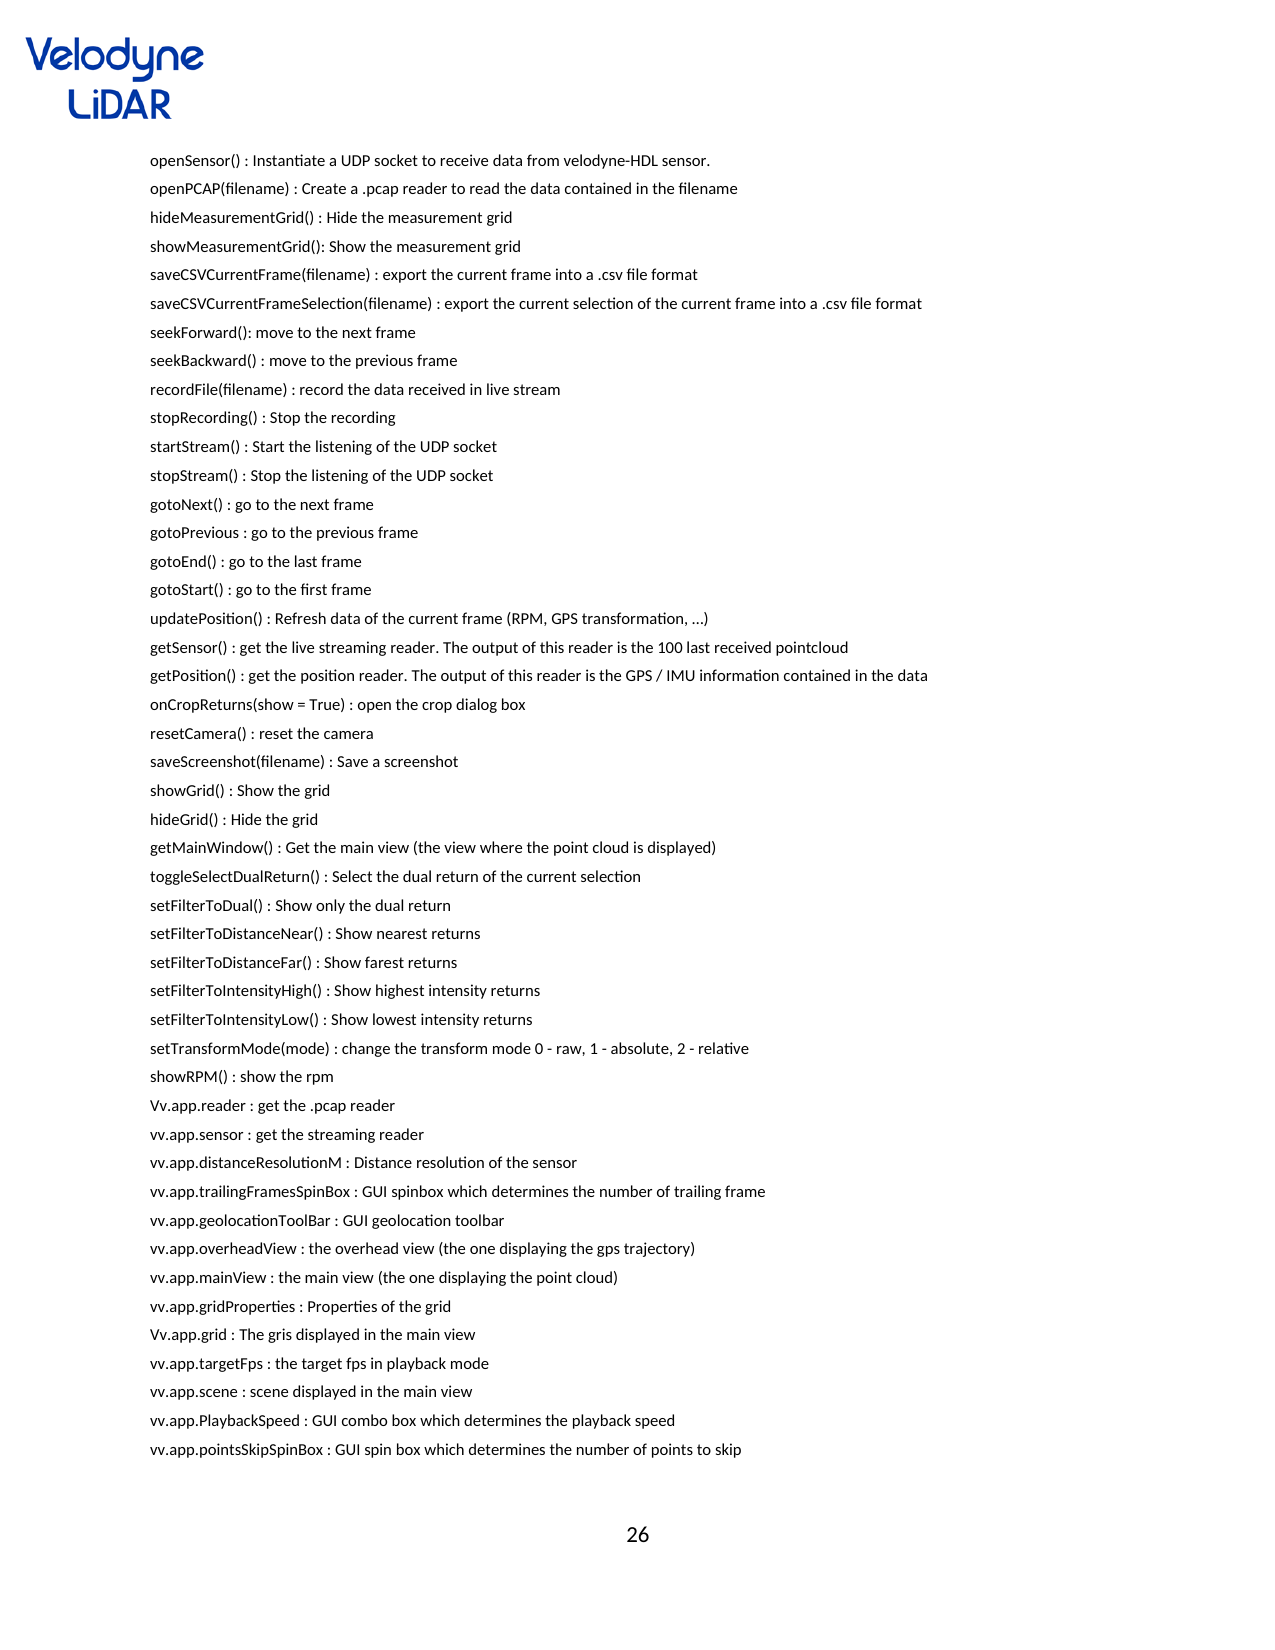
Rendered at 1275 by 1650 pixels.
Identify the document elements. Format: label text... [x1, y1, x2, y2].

text setFilterToIntensityLow() : Show lowest intensity returns [150, 1009, 1125, 1030]
text onCropReturns(show = True) : open the crop dialog box [150, 694, 1125, 714]
text setFilterToIntensityHigh() : Show highest intensity returns [150, 981, 1125, 1001]
text vv.app.geolocationToolBar : GUI geolocation toolbar [150, 1210, 1125, 1230]
text vv.app.trailingFramesSpinBox : GUI spinbox which determines the number of trailing frame [150, 1181, 1125, 1202]
text setFilterToDistanceNear() : Show nearest returns [150, 923, 1125, 944]
text stopStream() : Stop the listening of the UDP socket [150, 465, 1125, 485]
text toggleSelectDualReturn() : Select the dual return of the current selection [150, 866, 1125, 886]
text seekBackward() : move to the previous frame [150, 351, 1125, 371]
text setTransformMode(mode) : change the transform mode 0 - raw, 1 - absolute, 2 - relative [150, 1038, 1125, 1058]
text setFilterToDual() : Show only the dual return [150, 895, 1125, 915]
text showGrid() : Show the grid [150, 780, 1125, 801]
text saveScreenshot(filename) : Save a screenshot [150, 752, 1125, 772]
text openPCAP(filename) : Create a .pcap reader to read the data contained in the filename [150, 179, 1125, 199]
text saveCSVCurrentFrame(filename) : export the current frame into a .csv file format [150, 264, 1125, 285]
text gotoStart() : go to the first frame [150, 580, 1125, 600]
text startStream() : Start the listening of the UDP socket [150, 436, 1125, 457]
picture [25, 37, 204, 119]
text showMeasurementGrid(): Show the measurement grid [150, 236, 1125, 256]
text seekForward(): move to the next frame [150, 322, 1125, 342]
text gotoEnd() : go to the last frame [150, 551, 1125, 571]
text hideMeasurementGrid() : Hide the measurement grid [150, 207, 1125, 228]
text gotoNext() : go to the next frame [150, 494, 1125, 514]
text recordFile(filename) : record the data received in live stream [150, 379, 1125, 399]
text gotoPrevious : go to the previous frame [150, 522, 1125, 543]
text vv.app.sensor : get the streaming reader [150, 1124, 1125, 1144]
text vv.app.pointsSkipSpinBox : GUI spin box which determines the number of points to skip [150, 1439, 1125, 1459]
text openSensor() : Instantiate a UDP socket to receive data from velodyne-HDL sensor. [150, 150, 1125, 170]
text vv.app.mainView : the main view (the one displaying the point cloud) [150, 1267, 1125, 1287]
text Vv.app.grid : The gris displayed in the main view [150, 1324, 1125, 1345]
text saveCSVCurrentFrameSelection(filename) : export the current selection of the current frame into a .csv file format [150, 293, 1125, 313]
text Vv.app.reader : get the .pcap reader [150, 1095, 1125, 1116]
text getPosition() : get the position reader. The output of this reader is the GPS / IMU information contained in the data [150, 666, 1125, 686]
text vv.app.overheadView : the overhead view (the one displaying the gps trajectory) [150, 1238, 1125, 1259]
text vv.app.PlaybackSpeed : GUI combo box which determines the playback speed [150, 1410, 1125, 1431]
text resetCamera() : reset the camera [150, 723, 1125, 743]
text stopRecording() : Stop the recording [150, 408, 1125, 428]
text setFilterToDistanceFar() : Show farest returns [150, 952, 1125, 972]
text showRPM() : show the rpm [150, 1067, 1125, 1087]
text updatePosition() : Refresh data of the current frame (RPM, GPS transformation, …) [150, 608, 1125, 629]
text getMainWindow() : Get the main view (the view where the point cloud is displayed) [150, 837, 1125, 858]
text vv.app.scene : scene displayed in the main view [150, 1382, 1125, 1402]
text hideGrid() : Hide the grid [150, 809, 1125, 829]
text getSensor() : get the live streaming reader. The output of this reader is the 100 last received pointcloud [150, 637, 1125, 657]
text vv.app.targetFps : the target fps in playback mode [150, 1353, 1125, 1373]
text vv.app.gridProperties : Properties of the grid [150, 1296, 1125, 1316]
text vv.app.distanceResolutionM : Distance resolution of the sensor [150, 1153, 1125, 1173]
